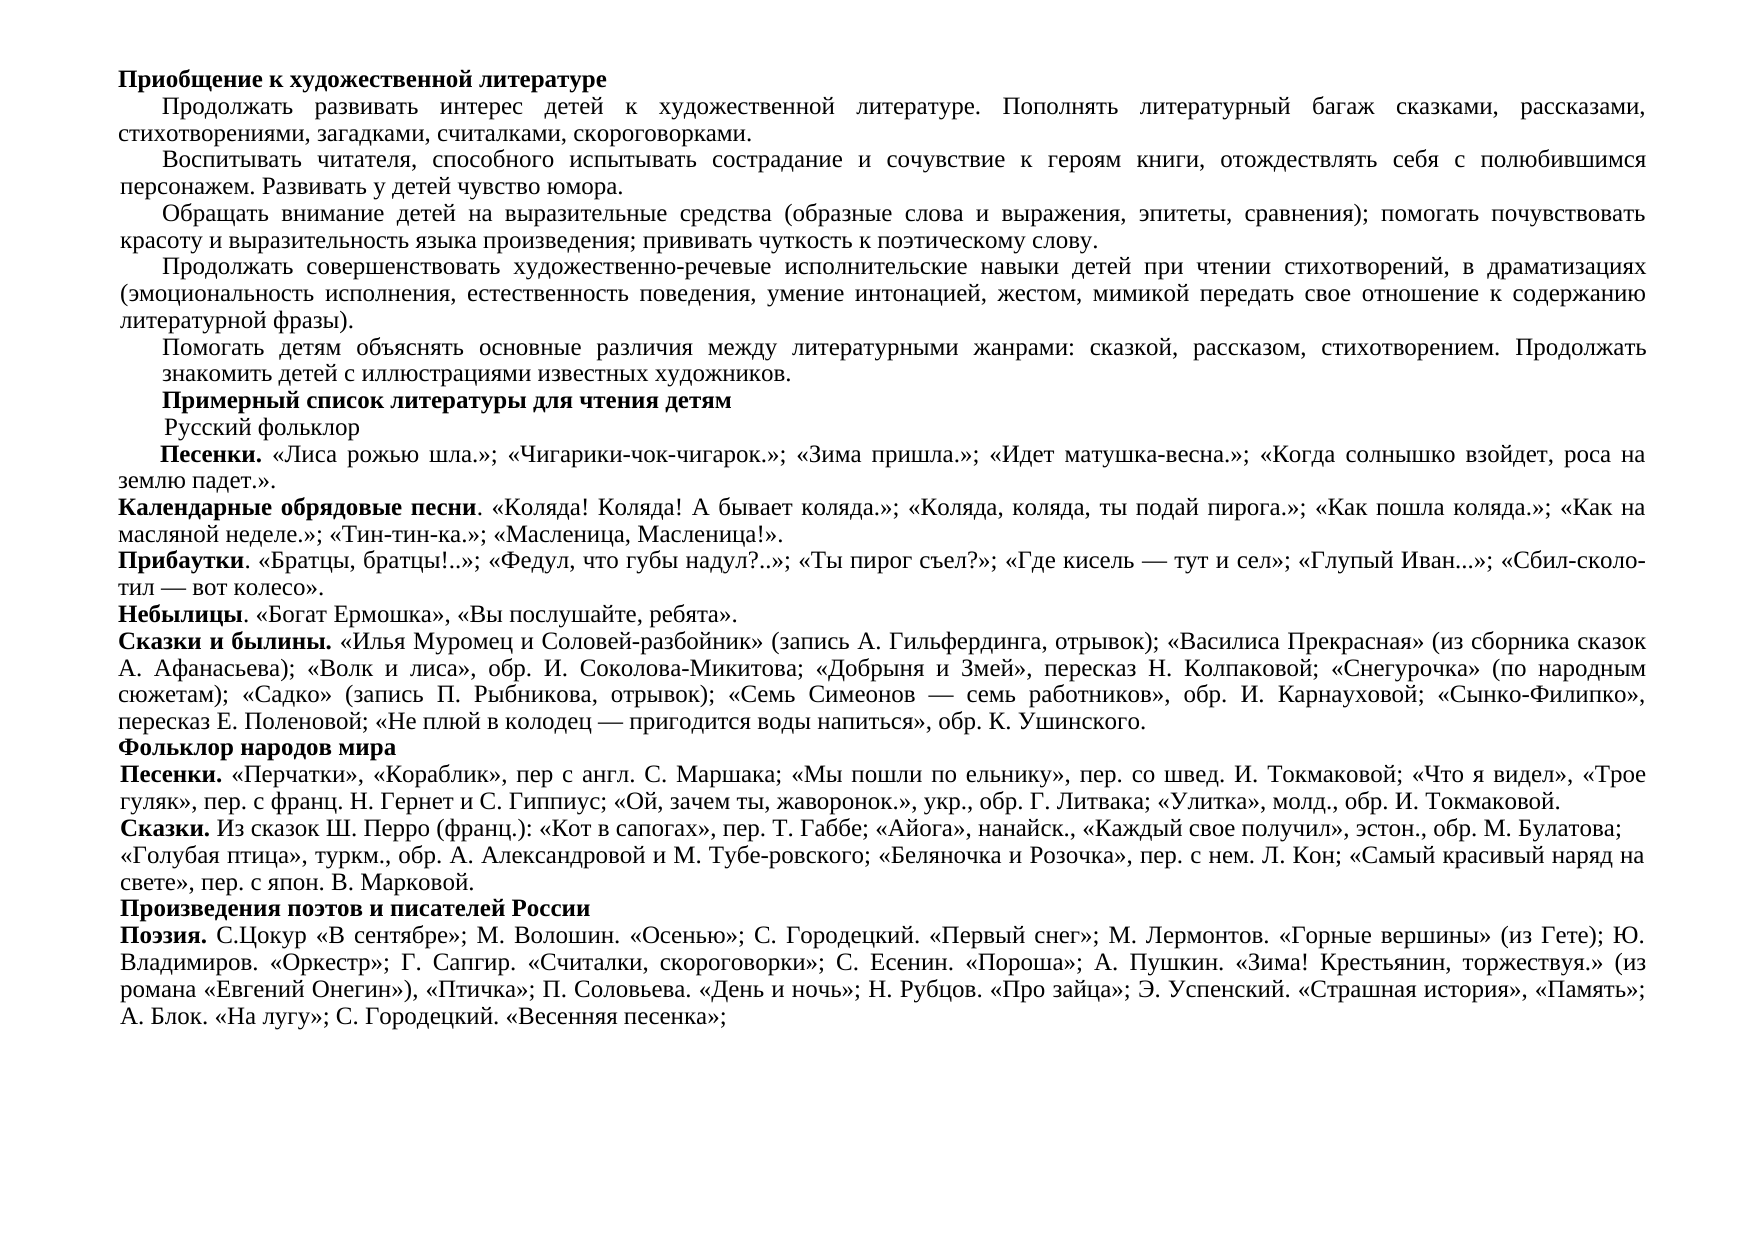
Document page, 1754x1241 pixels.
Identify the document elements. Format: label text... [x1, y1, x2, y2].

text Воспитывать читателя, способного испытывать сострадание и сочувствие к героям книги, отождествлять себя с полюбившимся персонажем. Развивать у детей чувство юмора. [120, 147, 1648, 200]
text Поэзия. С.Цокур «В сентябре»; М. Волошин. «Осенью»; С. Городецкий. «Первый снег»; М. Лермонтов. «Горные вершины» (из Гете); Ю. Владимиров. «Оркестр»; Г. Сапгир. «Считалки, скороговорки»; С. Есенин. «Пороша»; А. Пушкин. «Зима! Крестьянин, торжествуя.» (из романа «Евгений Онегин»), «Птичка»; П. Соловьева. «День и ночь»; Н. Рубцов. «Про зайца»; Э. Успенский. «Страшная история», «Память»; А. Блок. «На лугу»; С. Городецкий. «Весенняя песенка»; [120, 923, 1648, 1029]
subtitle Примерный список литературы для чтения детям [162, 387, 1648, 414]
text «Голубая птица», туркм., обр. А. Александровой и М. Тубе-ровского; «Беляночка и Розочка», пер. с нем. Л. Кон; «Самый красивый наряд на свете», пер. с япон. В. Марковой. [120, 842, 1648, 896]
subtitle Фольклор народов мира [118, 735, 1648, 761]
text Сказки. Из сказок Ш. Перро (франц.): «Кот в сапогах», пер. Т. Габбе; «Айога», нанайск., «Каждый свое получил», эстон., обр. М. Булатова; [120, 815, 1648, 842]
text Сказки и былины. «Илья Муромец и Соловей-разбойник» (запись А. Гильфердинга, отрывок); «Василиса Прекрасная» (из сборника сказок А. Афанасьева); «Волк и лиса», обр. И. Соколова-Микитова; «Добрыня и Змей», пересказ Н. Колпаковой; «Снегурочка» (по народным сюжетам); «Садко» (запись П. Рыбникова, отрывок); «Семь Симеонов — семь работников», обр. И. Карнауховой; «Сынко-Филипко», пересказ Е. Поленовой; «Не плюй в колодец — пригодится воды напиться», обр. К. Ушинского. [118, 628, 1648, 735]
text Небылицы. «Богат Ермошка», «Вы послушайте, ребята». [118, 601, 1648, 628]
text Продолжать развивать интерес детей к художественной литературе. Пополнять литературный багаж сказками, рассказами, стихотворениями, загадками, считалками, скороговорками. [118, 93, 1648, 147]
text Русский фольклор [164, 414, 1648, 440]
text Песенки. «Перчатки», «Кораблик», пер с англ. С. Маршака; «Мы пошли по ельнику», пер. со швед. И. Токмаковой; «Что я видел», «Трое гуляк», пер. с франц. Н. Гернет и С. Гиппиус; «Ой, зачем ты, жаворонок.», укр., обр. Г. Литвака; «Улитка», молд., обр. И. Токмаковой. [120, 762, 1648, 815]
text Обращать внимание детей на выразительные средства (образные слова и выражения, эпитеты, сравнения); помогать почувствовать красоту и выразительность языка произведения; прививать чуткость к поэтическому слову. [120, 200, 1648, 253]
subtitle Приобщение к художественной литературе [118, 64, 1648, 93]
subtitle Произведения поэтов и писателей России [120, 896, 1648, 922]
text Продолжать совершенствовать художественно-речевые исполнительские навыки детей при чтении стихотворений, в драматизациях (эмоциональность исполнения, естественность поведения, умение интонацией, жестом, мимикой передать свое отношение к содержанию литературной фразы). [120, 253, 1648, 334]
text Календарные обрядовые песни. «Коляда! Коляда! А бывает коляда.»; «Коляда, коляда, ты подай пирога.»; «Как пошла коляда.»; «Как на масляной неделе.»; «Тин-тин-ка.»; «Масленица, Масленица!». [118, 494, 1648, 548]
text Помогать детям объяснять основные различия между литературными жанрами: сказкой, рассказом, стихотворением. Продолжать знакомить детей с иллюстрациями известных художников. [162, 334, 1648, 387]
text Прибаутки. «Братцы, братцы!..»; «Федул, что губы надул?..»; «Ты пирог съел?»; «Где кисель — тут и сел»; «Глупый Иван...»; «Сбил-сколо- тил — вот колесо». [118, 548, 1648, 601]
text Песенки. «Лиса рожью шла.»; «Чигарики-чок-чигарок.»; «Зима пришла.»; «Идет матушка-весна.»; «Когда солнышко взойдет, роса на землю падет.». [118, 441, 1648, 494]
